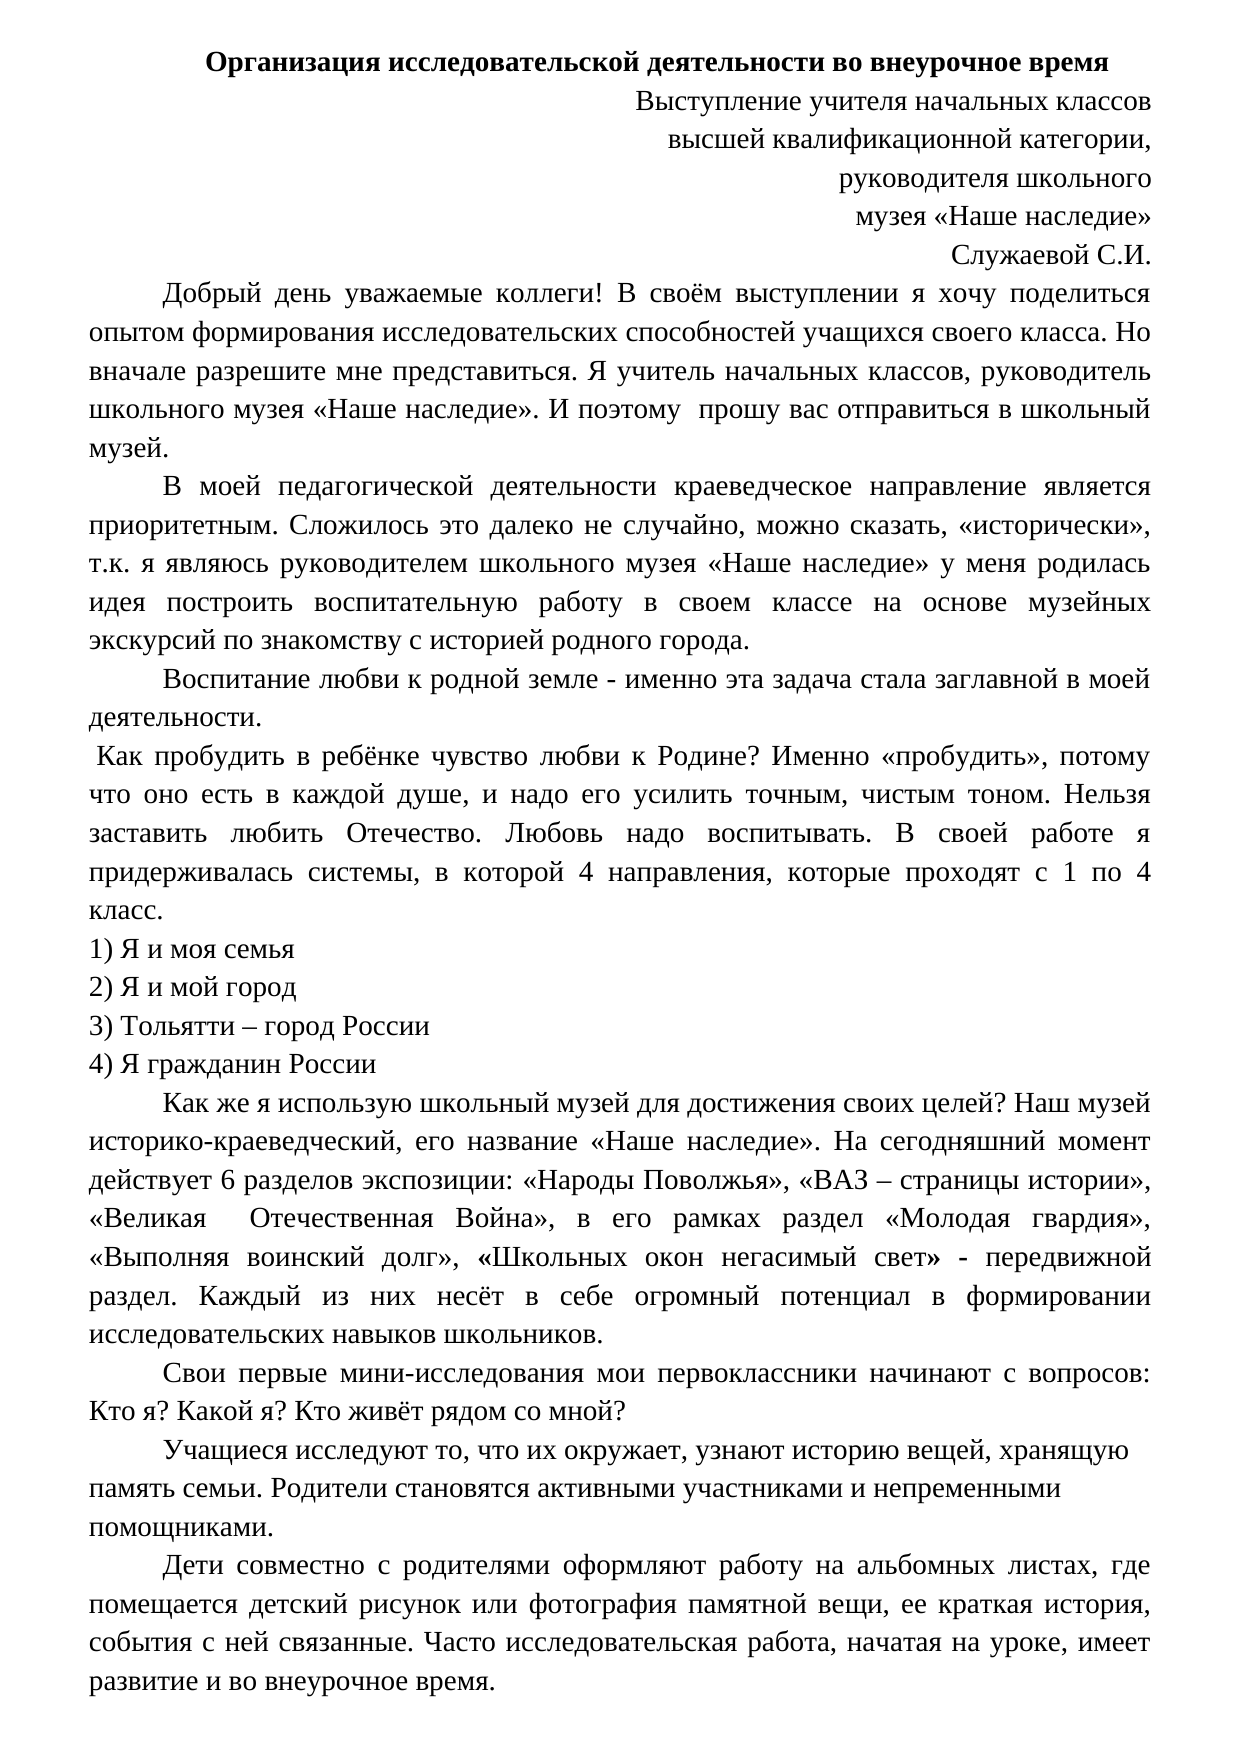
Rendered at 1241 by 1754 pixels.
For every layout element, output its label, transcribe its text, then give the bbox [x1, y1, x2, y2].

text Как же я использую школьный музей для достижения своих целей? Наш музей историко-краеведческий, его название «Наше наследие». На сегодняшний момент действует 6 разделов экспозиции: «Народы Поволжья», «ВАЗ – страницы истории», «Великая Отечественная Война», в его рамках раздел «Молодая гвардия», «Выполняя воинский долг», «Школьных окон негасимый свет» - передвижной раздел. Каждый из них несёт в себе огромный потенциал в формировании исследовательских навыков школьников. [89, 1085, 1152, 1350]
text Воспитание любви к родной земле - именно эта задача стала заглавной в моей деятельности. [89, 661, 1152, 733]
text Учащиеся исследуют то, что их окружает, узнают историю вещей, хранящую память семьи. Родители становятся активными участниками и непременными помощниками. [89, 1432, 1152, 1542]
text В моей педагогической деятельности краеведческое направление является приоритетным. Сложилось это далеко не случайно, можно сказать, «исторически», т.к. я являюсь руководителем школьного музея «Наше наследие» у меня родилась идея построить воспитательную работу в своем классе на основе музейных экскурсий по знакомству с историей родного города. [89, 468, 1152, 656]
text Добрый день уважаемые коллеги! В своём выступлении я хочу поделиться опытом формирования исследовательских способностей учащихся своего класса. Но вначале разрешите мне представиться. Я учитель начальных классов, руководитель школьного музея «Наше наследие». И поэтому прошу вас отправиться в школьный музей. [89, 276, 1152, 463]
text 3) Тольятти – город России [89, 1008, 1152, 1041]
text Выступление учителя начальных классов [89, 83, 1152, 116]
text Дети совместно с родителями оформляют работу на альбомных листах, где помещается детский рисунок или фотография памятной вещи, ее краткая история, события с ней связанные. Часто исследовательская работа, начатая на уроке, имеет развитие и во внеурочное время. [89, 1547, 1152, 1586]
text Организация исследовательской деятельности во внеурочное время [89, 44, 1152, 78]
text Дети совместно с родителями оформляют работу на альбомных листах, где помещается детский рисунок или фотография памятной вещи, ее краткая история, события с ней связанные. Часто исследовательская работа, начатая на уроке, имеет развитие и во внеурочное время. [89, 1658, 1152, 1697]
text руководителя школьного [89, 160, 1152, 193]
text музея «Наше наследие» [89, 198, 1152, 232]
text высшей квалификационной категории, [89, 121, 1152, 155]
text 1) Я и моя семья [89, 931, 1152, 964]
text Служаевой С.И. [89, 237, 1152, 271]
text Как пробудить в ребёнке чувство любви к Родине? Именно «пробудить», потому что оно есть в каждой душе, и надо его усилить точным, чистым тоном. Нельзя заставить любить Отечество. Любовь надо воспитывать. В своей работе я придерживалась системы, в которой 4 направления, которые проходят с 1 по 4 класс. [89, 738, 1152, 926]
text Свои первые мини-исследования мои первоклассники начинают с вопросов: Кто я? Какой я? Кто живёт рядом со мной? [89, 1355, 1152, 1427]
text 2) Я и мой город [89, 969, 1152, 1003]
text 4) Я гражданин России [89, 1046, 1152, 1080]
